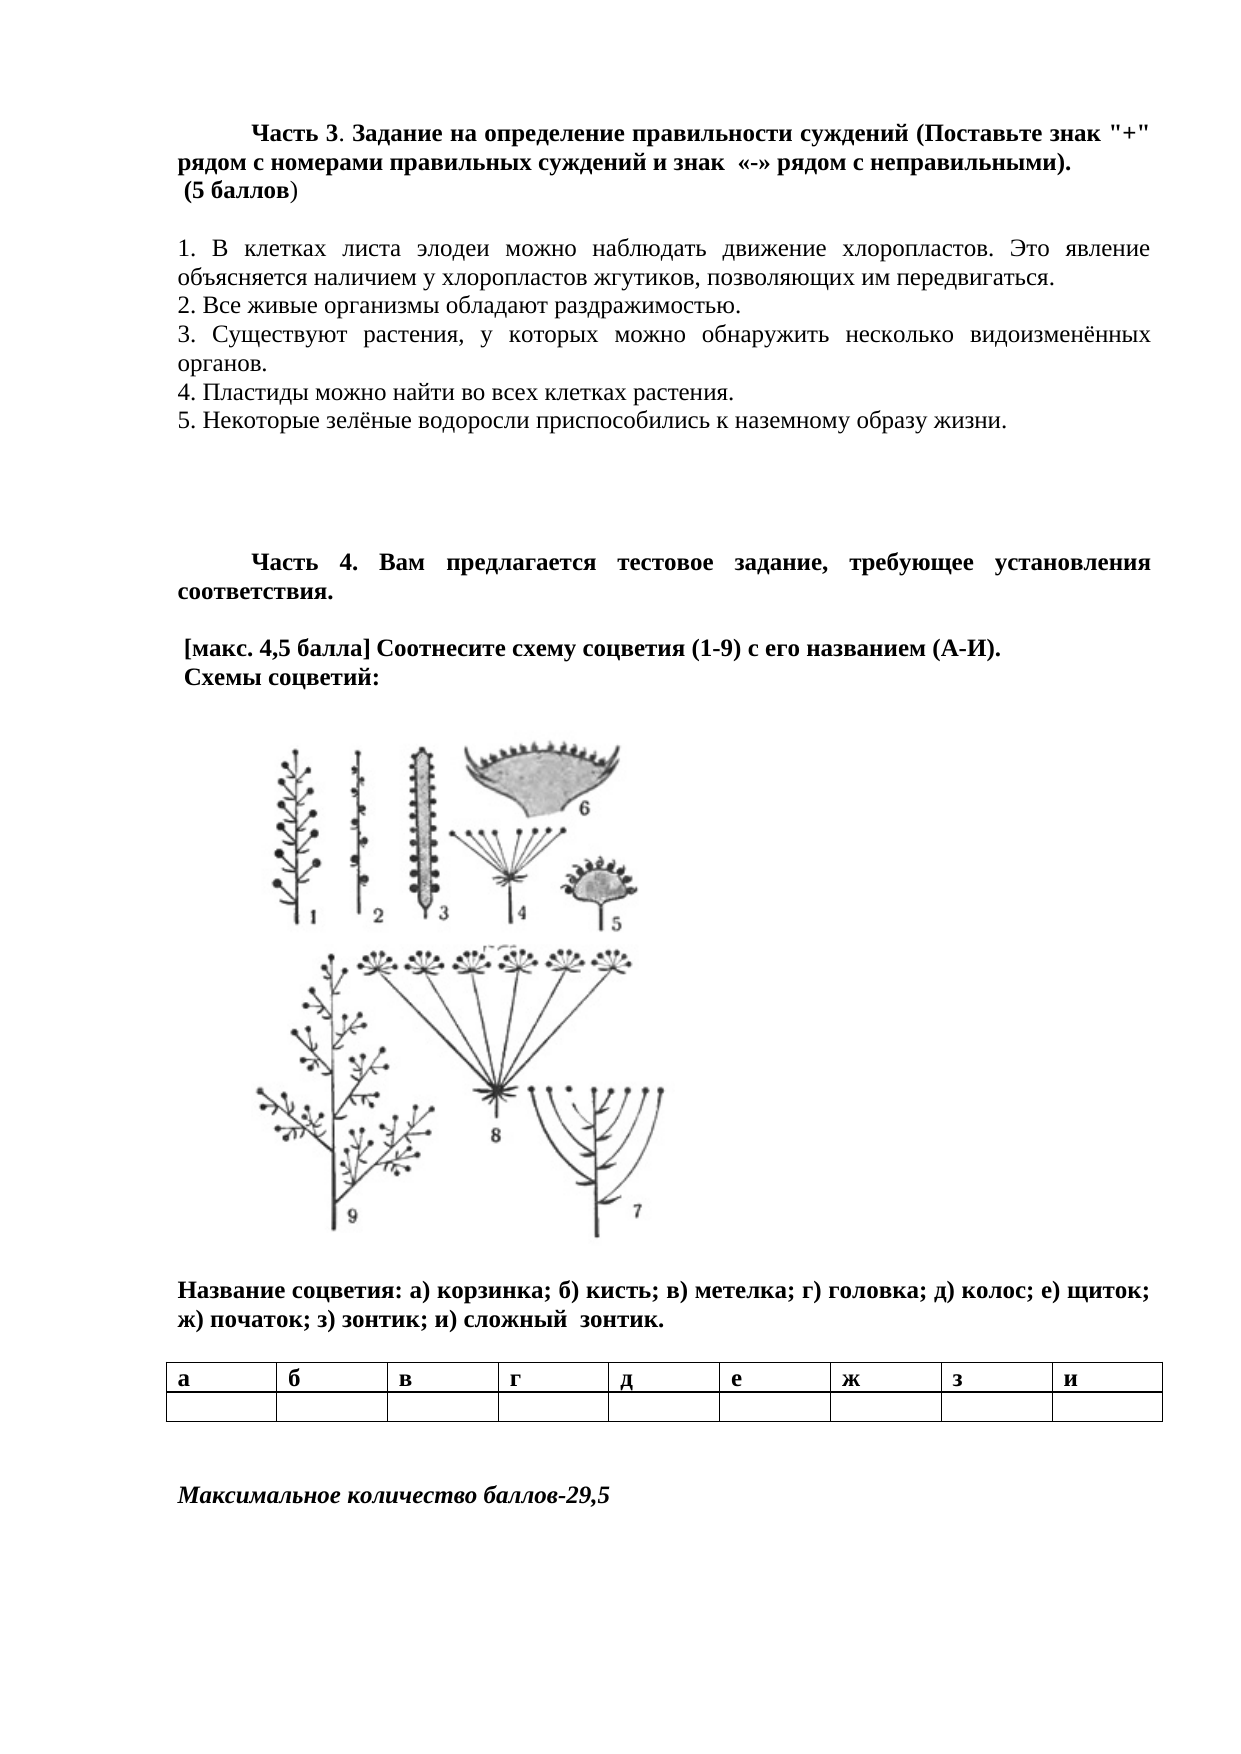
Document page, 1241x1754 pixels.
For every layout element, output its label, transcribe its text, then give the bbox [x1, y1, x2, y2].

text 5. Некоторые зелёные водоросли приспособились к наземному образу жизни. [177, 406, 1152, 434]
table_cell [831, 1393, 941, 1421]
table_header з [942, 1363, 1052, 1391]
table_header б [277, 1363, 387, 1391]
table_header в [388, 1363, 498, 1391]
table_header ж [831, 1363, 941, 1391]
table_header г [499, 1363, 608, 1391]
table_header и [1053, 1363, 1162, 1391]
text Часть 4. Вам предлагается тестовое задание, требующее установления соответствия. [177, 547, 1152, 605]
table_cell [167, 1393, 276, 1421]
picture [251, 719, 675, 1247]
text Схемы соцветий: [177, 662, 1152, 691]
text 2. Все живые организмы обладают раздражимостью. [177, 291, 1152, 319]
text Название соцветия: а) корзинка; б) кисть; в) метелка; г) головка; д) колос; е) щиток; ж) початок; з) зонтик; и) сложный зонтик. [177, 1275, 1152, 1333]
table_cell [1053, 1393, 1162, 1421]
table_header а [167, 1363, 276, 1391]
table_cell [277, 1393, 387, 1421]
text Максимальное количество баллов-29,5 [177, 1480, 1152, 1508]
text (5 баллов) [177, 176, 1152, 204]
text 3. Существуют растения, у которых можно обнаружить несколько видоизменённых органов. [177, 319, 1152, 377]
table_cell [388, 1393, 498, 1421]
table_header д [609, 1363, 719, 1391]
text Часть 3. Задание на определение правильности суждений (Поставьте знак "+" рядом с номерами правильных суждений и знак «-» рядом с неправильными). [177, 118, 1152, 176]
text 4. Пластиды можно найти во всех клетках растения. [177, 377, 1152, 406]
table_cell [499, 1393, 608, 1421]
text 1. В клетках листа элодеи можно наблюдать движение хлоропластов. Это явление объясняется наличием у хлоропластов жгутиков, позволяющих им передвигаться. [177, 233, 1152, 291]
text [макс. 4,5 балла] Соотнесите схему соцветия (1-9) с его названием (А-И). [177, 633, 1152, 662]
table_header е [720, 1363, 830, 1391]
table_cell [609, 1393, 719, 1421]
table_cell [942, 1393, 1052, 1421]
table_cell [720, 1393, 830, 1421]
